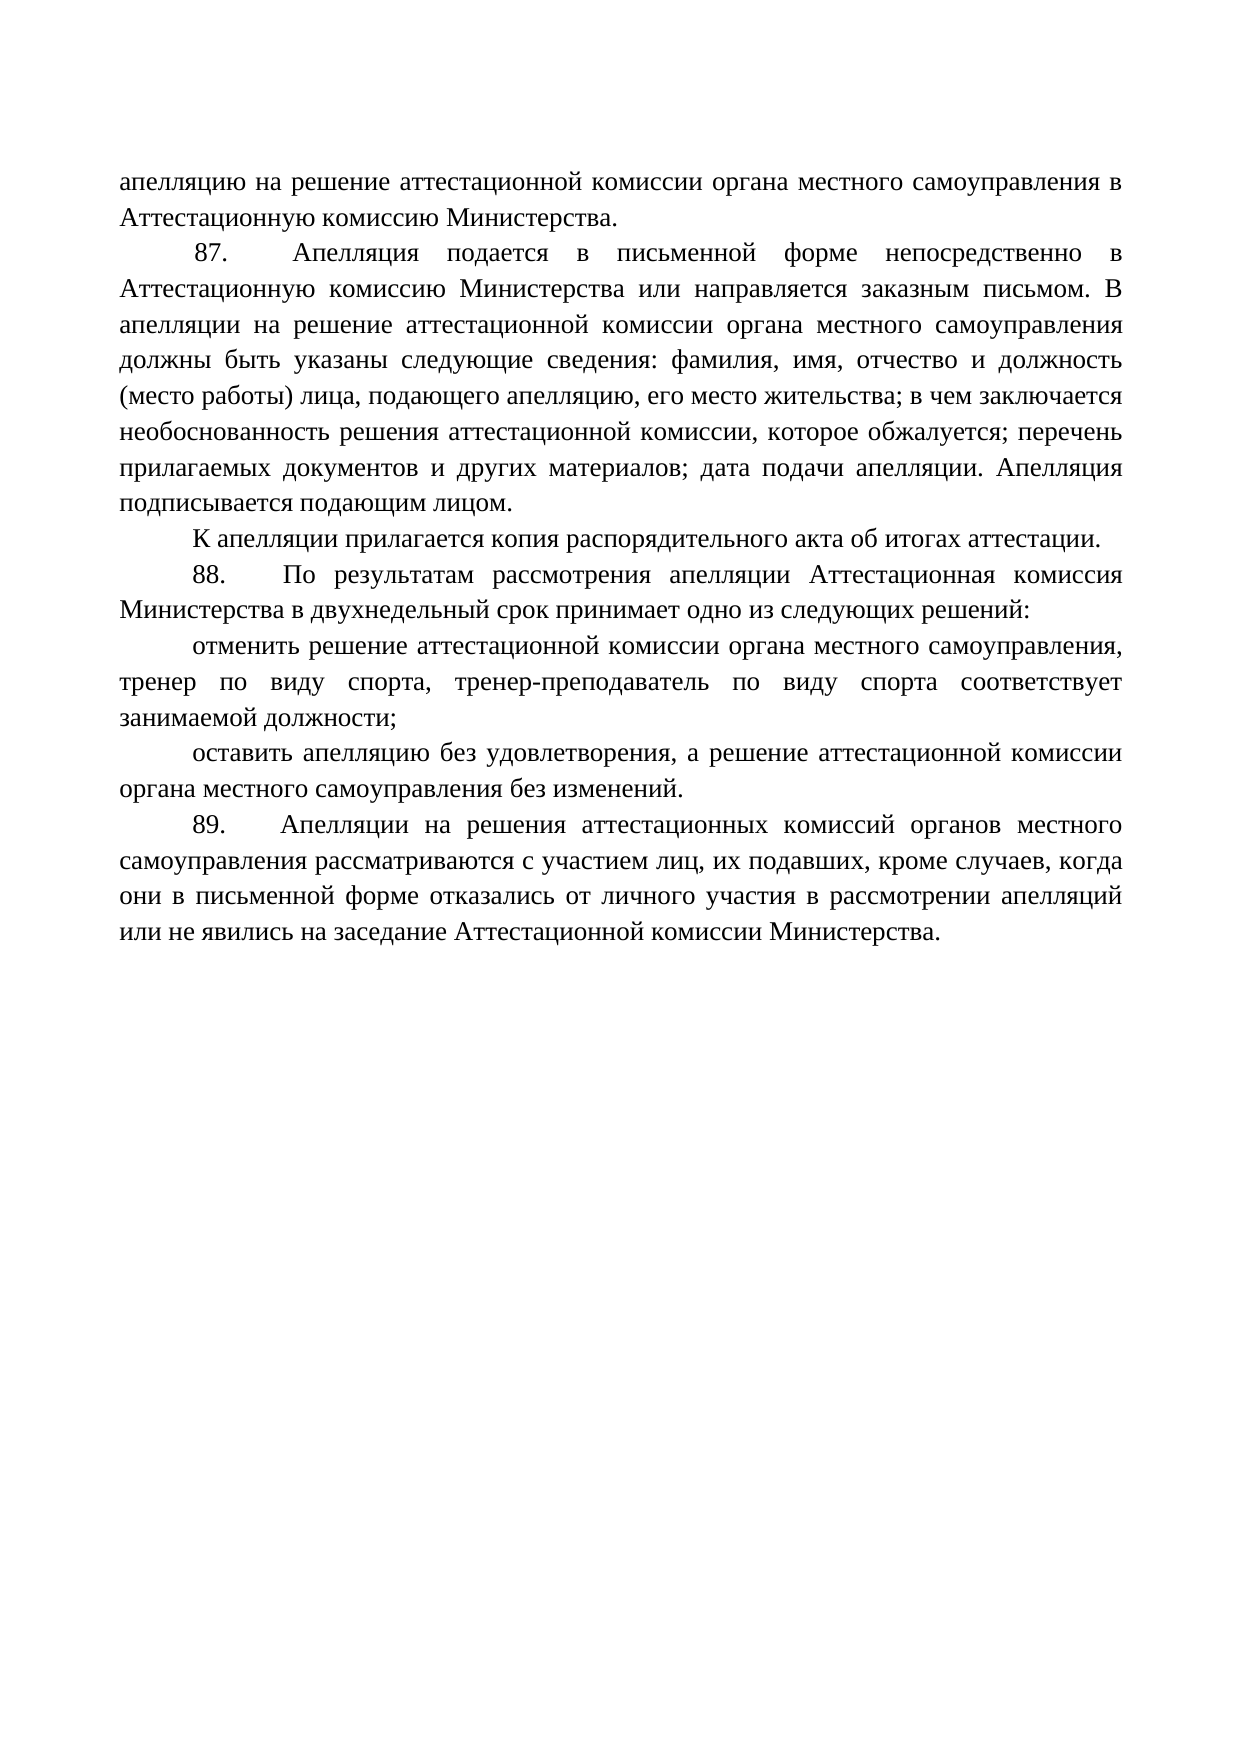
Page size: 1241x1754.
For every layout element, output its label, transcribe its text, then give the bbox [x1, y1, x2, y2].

text К апелляции прилагается копия распорядительного акта об итогах аттестации. [119, 522, 1124, 553]
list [119, 165, 1124, 232]
text оставить апелляцию без удовлетворения, а решение аттестационной комиссии органа местного самоуправления без изменений. [119, 737, 1124, 803]
text отменить решение аттестационной комиссии органа местного самоуправления, тренер по виду спорта, тренер-преподаватель по виду спорта соответствует занимаемой должности; [119, 629, 1124, 732]
list Апелляции на решения аттестационных комиссий органов местного самоуправления рассматриваются с участием лиц, их подавших, кроме случаев, когда они в письменной форме отказались от личного участия в рассмотрении апелляций или не явились на заседание Аттестационной комиссии Министерства. [119, 808, 1124, 946]
list По результатам рассмотрения апелляции Аттестационная комиссия Министерства в двухнедельный срок принимает одно из следующих решений: [119, 558, 1124, 625]
list Апелляция подается в письменной форме непосредственно в Аттестационную комиссию Министерства или направляется заказным письмом. В апелляции на решение аттестационной комиссии органа местного самоуправления должны быть указаны следующие сведения: фамилия, имя, отчество и должность (место работы) лица, подающего апелляцию, его место жительства; в чем заключается необоснованность решения аттестационной комиссии, которое обжалуется; перечень прилагаемых документов и других материалов; дата подачи апелляции. Апелляция подписывается подающим лицом. [119, 236, 1124, 518]
